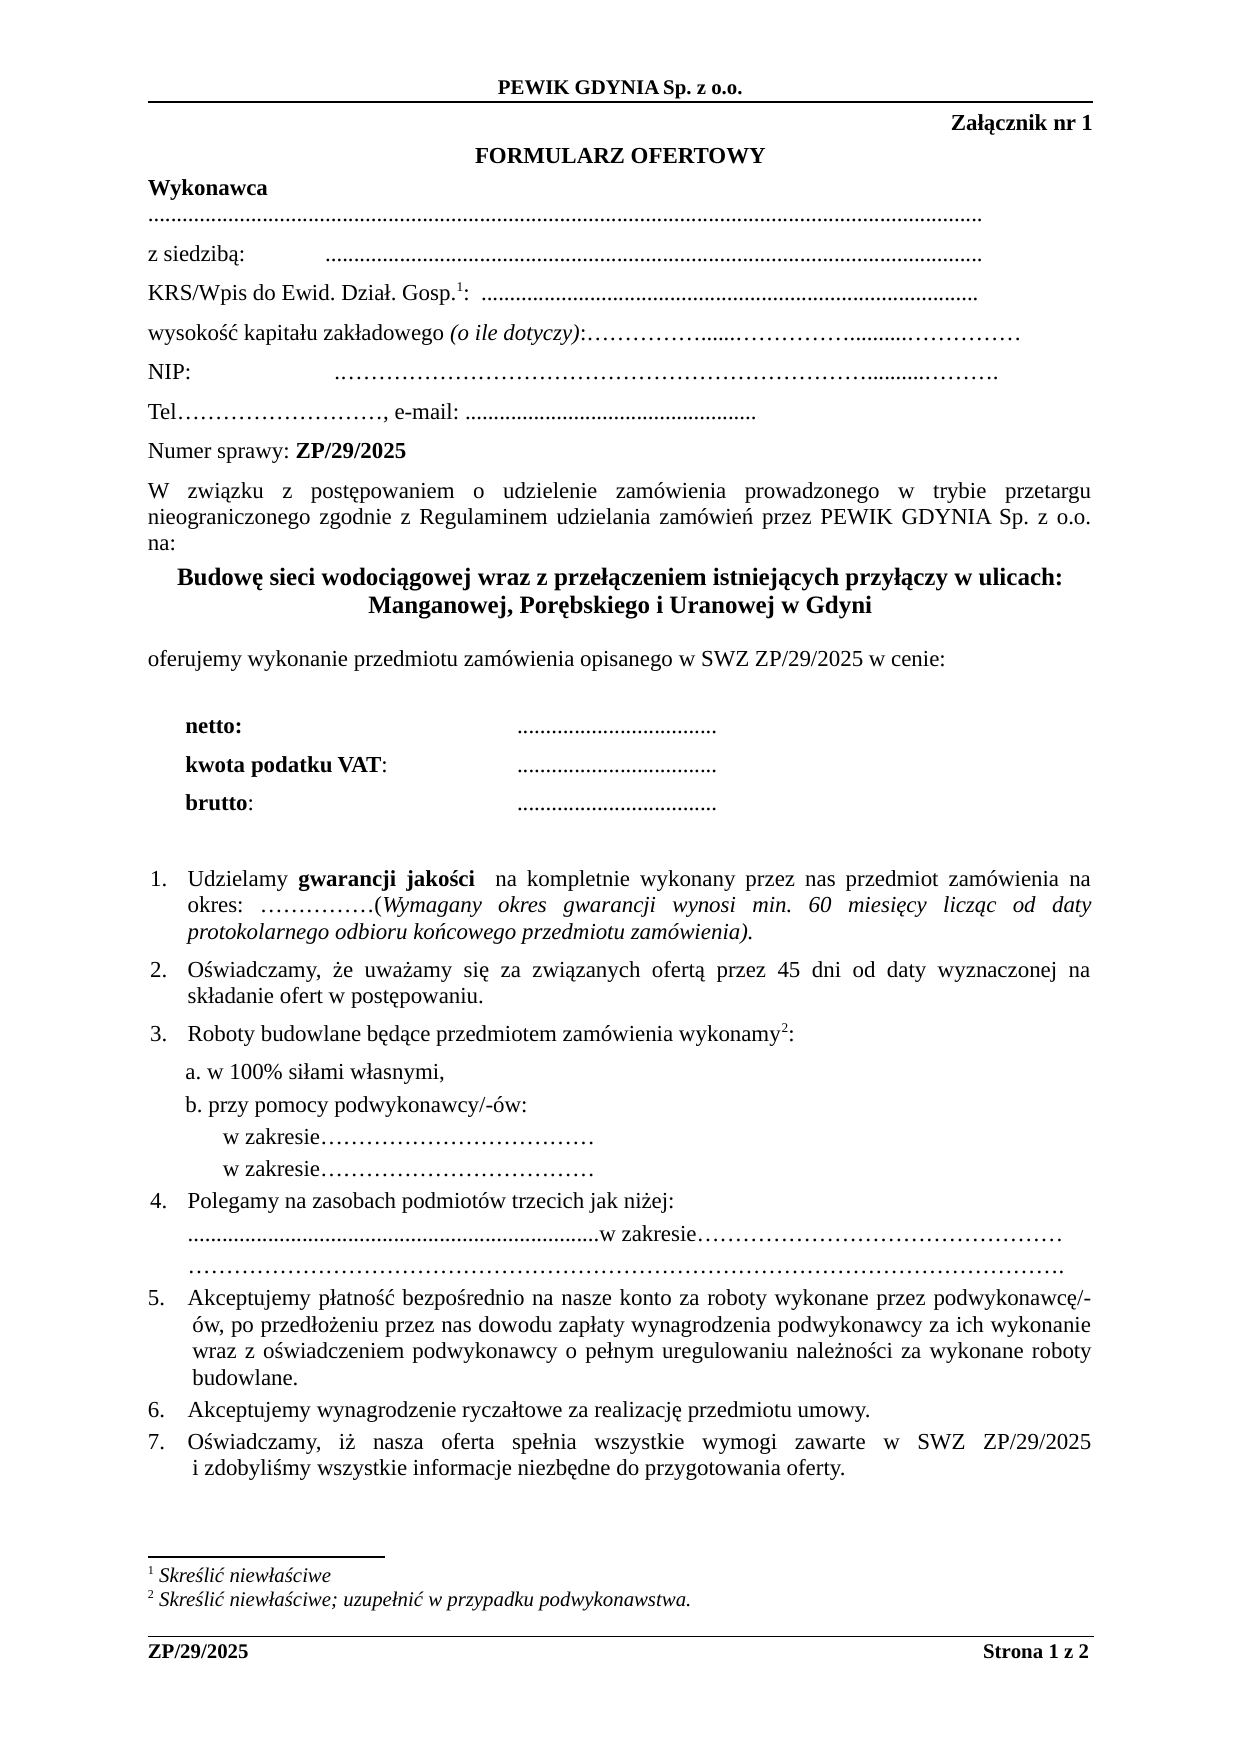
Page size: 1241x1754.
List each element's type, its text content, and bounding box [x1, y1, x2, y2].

text Załącznik nr 1 [148, 109, 1093, 136]
text Budowę sieci wodociągowej wraz z przełączeniem istniejących przyłączy w ulicach: Manganowej, Porębskiego i Uranowej w Gdyni [148, 562, 1093, 619]
text ........................................................................w zakresie………………………………………… [187, 1220, 1093, 1246]
list Akceptujemy wynagrodzenie ryczałtowe za realizację przedmiotu umowy. [148, 1396, 1093, 1422]
list Udzielamy gwarancji jakości na kompletnie wykonany przez nas przedmiot zamówienia na okres: ……………(Wymagany okres gwarancji wynosi min. 60 miesięcy licząc od daty protokolarnego odbioru końcowego przedmiotu zamówienia). [150, 865, 1093, 944]
text wysokość kapitału zakładowego (o ile dotyczy):……………......……………..........…………… [148, 319, 1093, 345]
text z siedzibą: ................................................................................................................... [148, 240, 1093, 266]
text w zakresie……………………………… [223, 1155, 1093, 1182]
text w zakresie……………………………… [223, 1123, 1093, 1149]
text netto: ................................... [148, 712, 1093, 739]
list Roboty budowlane będące przedmiotem zamówienia wykonamy: [150, 1020, 1093, 1047]
list Akceptujemy płatność bezpośrednio na nasze konto za roboty wykonane przez podwykonawcę/-ów, po przedłożeniu przez nas dowodu zapłaty wynagrodzenia podwykonawcy za ich wykonanie wraz z oświadczeniem podwykonawcy o pełnym uregulowaniu należności za wykonane roboty budowlane. [148, 1284, 1093, 1390]
text KRS/Wpis do Ewid. Dział. Gosp.: ....................................................................................... [148, 279, 1093, 306]
subtitle FORMULARZ OFERTOWY [148, 142, 1093, 168]
list Polegamy na zasobach podmiotów trzecich jak niżej: [150, 1188, 1093, 1214]
text Numer sprawy: ZP/29/2025 [148, 437, 1093, 463]
text NIP: .……………………………………………………………..........………. [148, 358, 1093, 384]
list Oświadczamy, iż nasza oferta spełnia wszystkie wymogi zawarte w SWZ ZP/29/2025 i zdobyliśmy wszystkie informacje niezbędne do przygotowania oferty. [148, 1428, 1093, 1481]
text .................................................................................................................................................. [148, 200, 1093, 227]
text W związku z postępowaniem o udzielenie zamówienia prowadzonego w trybie przetargu nieograniczonego zgodnie z Regulaminem udzielania zamówień przez PEWIK GDYNIA Sp. z o.o. na: [148, 477, 1093, 556]
text brutto: ................................... [148, 789, 1093, 815]
text Tel………………………, e-mail: ................................................... [148, 398, 1093, 424]
text ……………………………………………………………………………………………………. [187, 1252, 1093, 1278]
list w 100% siłami własnymi, [185, 1058, 1093, 1085]
text kwota podatku VAT: ................................... [148, 751, 1093, 777]
text Wykonawca [148, 174, 1093, 200]
list Oświadczamy, że uważamy się za związanych ofertą przez 45 dni od daty wyznaczonej na składanie ofert w postępowaniu. [150, 956, 1093, 1008]
list przy pomocy podwykonawcy/-ów: [185, 1091, 1093, 1117]
text oferujemy wykonanie przedmiotu zamówienia opisanego w SWZ ZP/29/2025 w cenie: [148, 646, 1093, 672]
